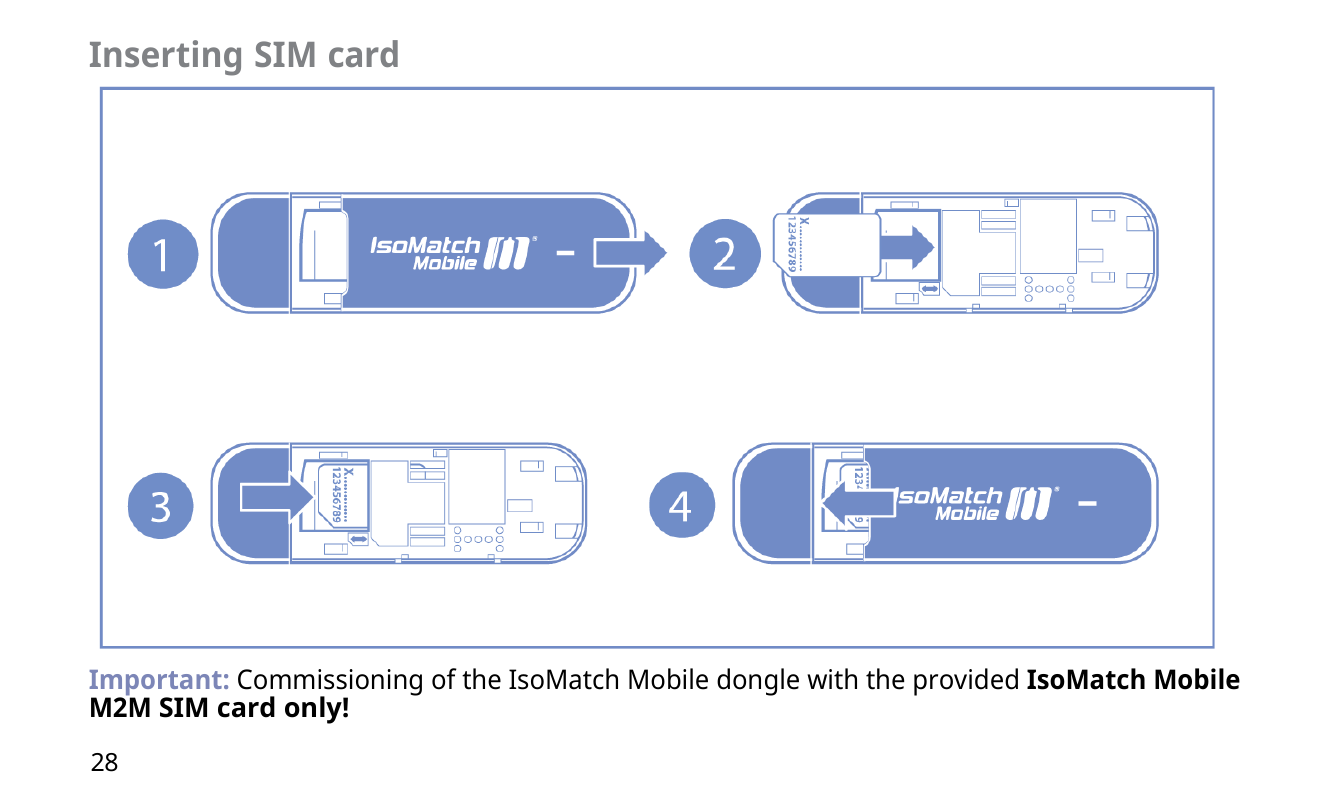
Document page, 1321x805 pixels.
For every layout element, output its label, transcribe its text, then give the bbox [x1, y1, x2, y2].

subtitle Inserting SIM card [88, 29, 1258, 78]
picture [99, 86, 1215, 649]
